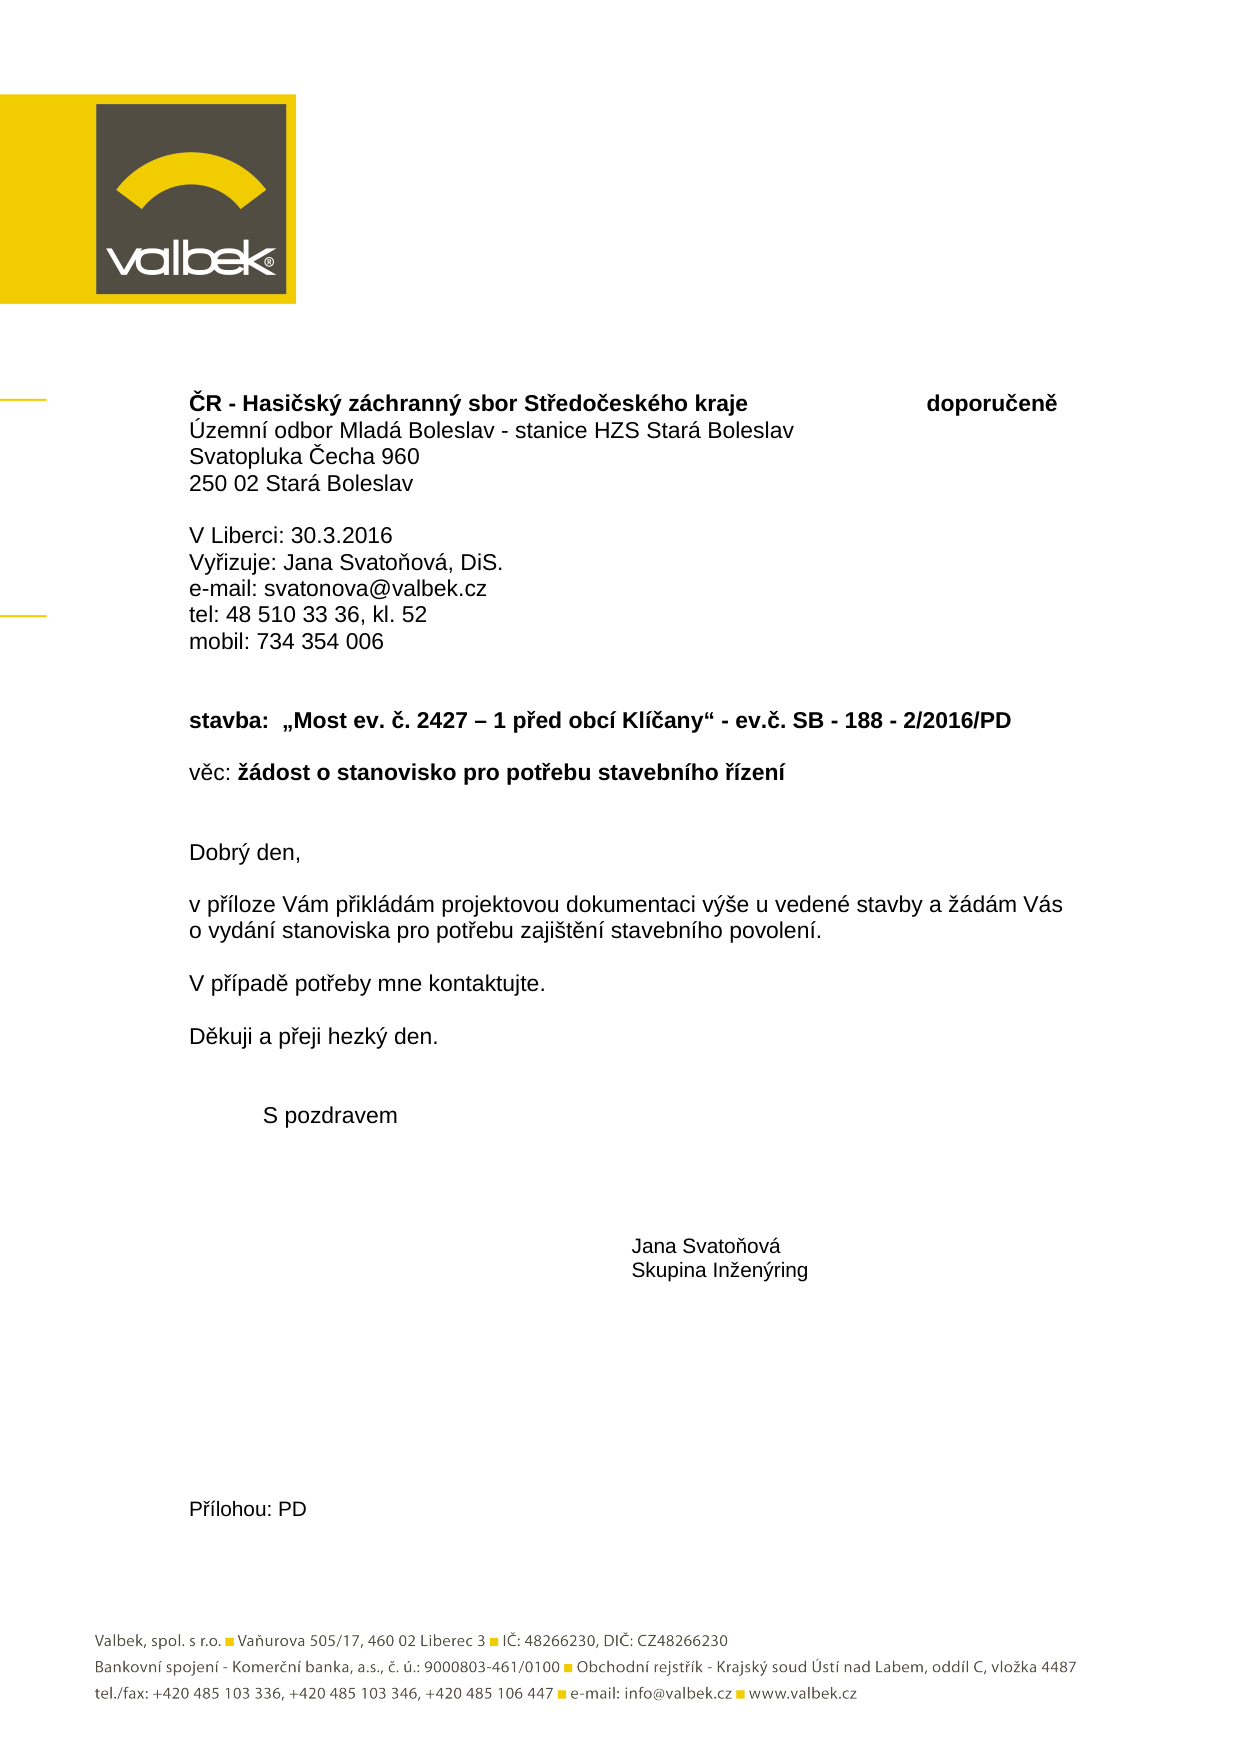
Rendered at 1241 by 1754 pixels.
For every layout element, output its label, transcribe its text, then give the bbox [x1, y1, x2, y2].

picture [0, 0, 1241, 1754]
text Jana Svatoňová [558, 1234, 1063, 1258]
text V Liberci: 30.3.2016 [189, 522, 1063, 548]
text Územní odbor Mladá Boleslav - stanice HZS Stará Boleslav Svatopluka Čecha 960 250 02 Stará Boleslav [189, 417, 1063, 496]
text věc: žádost o stanovisko pro potřebu stavebního řízení [189, 759, 1063, 786]
text v příloze Vám přikládám projektovou dokumentaci výše u vedené stavby a žádám Vás o vydání stanoviska pro potřebu zajištění stavebního povolení. [189, 891, 1063, 944]
text Skupina Inženýring [558, 1258, 1063, 1282]
text Přílohou: PD [189, 1497, 1063, 1521]
text e-mail: svatonova@valbek.cz [189, 575, 1063, 601]
text Dobrý den, [189, 838, 1063, 865]
text Vyřizuje: Jana Svatoňová, DiS. [189, 548, 1063, 575]
text Děkuji a přeji hezký den. [189, 1023, 1063, 1049]
text tel: 48 510 33 36, kl. 52 [189, 601, 1063, 628]
text mobil: 734 354 006 [189, 628, 1063, 654]
text ČR - Hasičský záchranný sbor Středočeského kraje doporučeně [189, 390, 1063, 417]
text S pozdravem [189, 1102, 1063, 1128]
text V případě potřeby mne kontaktujte. [189, 970, 1063, 997]
text stavba: „Most ev. č. 2427 – 1 před obcí Klíčany“ - ev.č. SB - 188 - 2/2016/PD [189, 707, 1063, 733]
